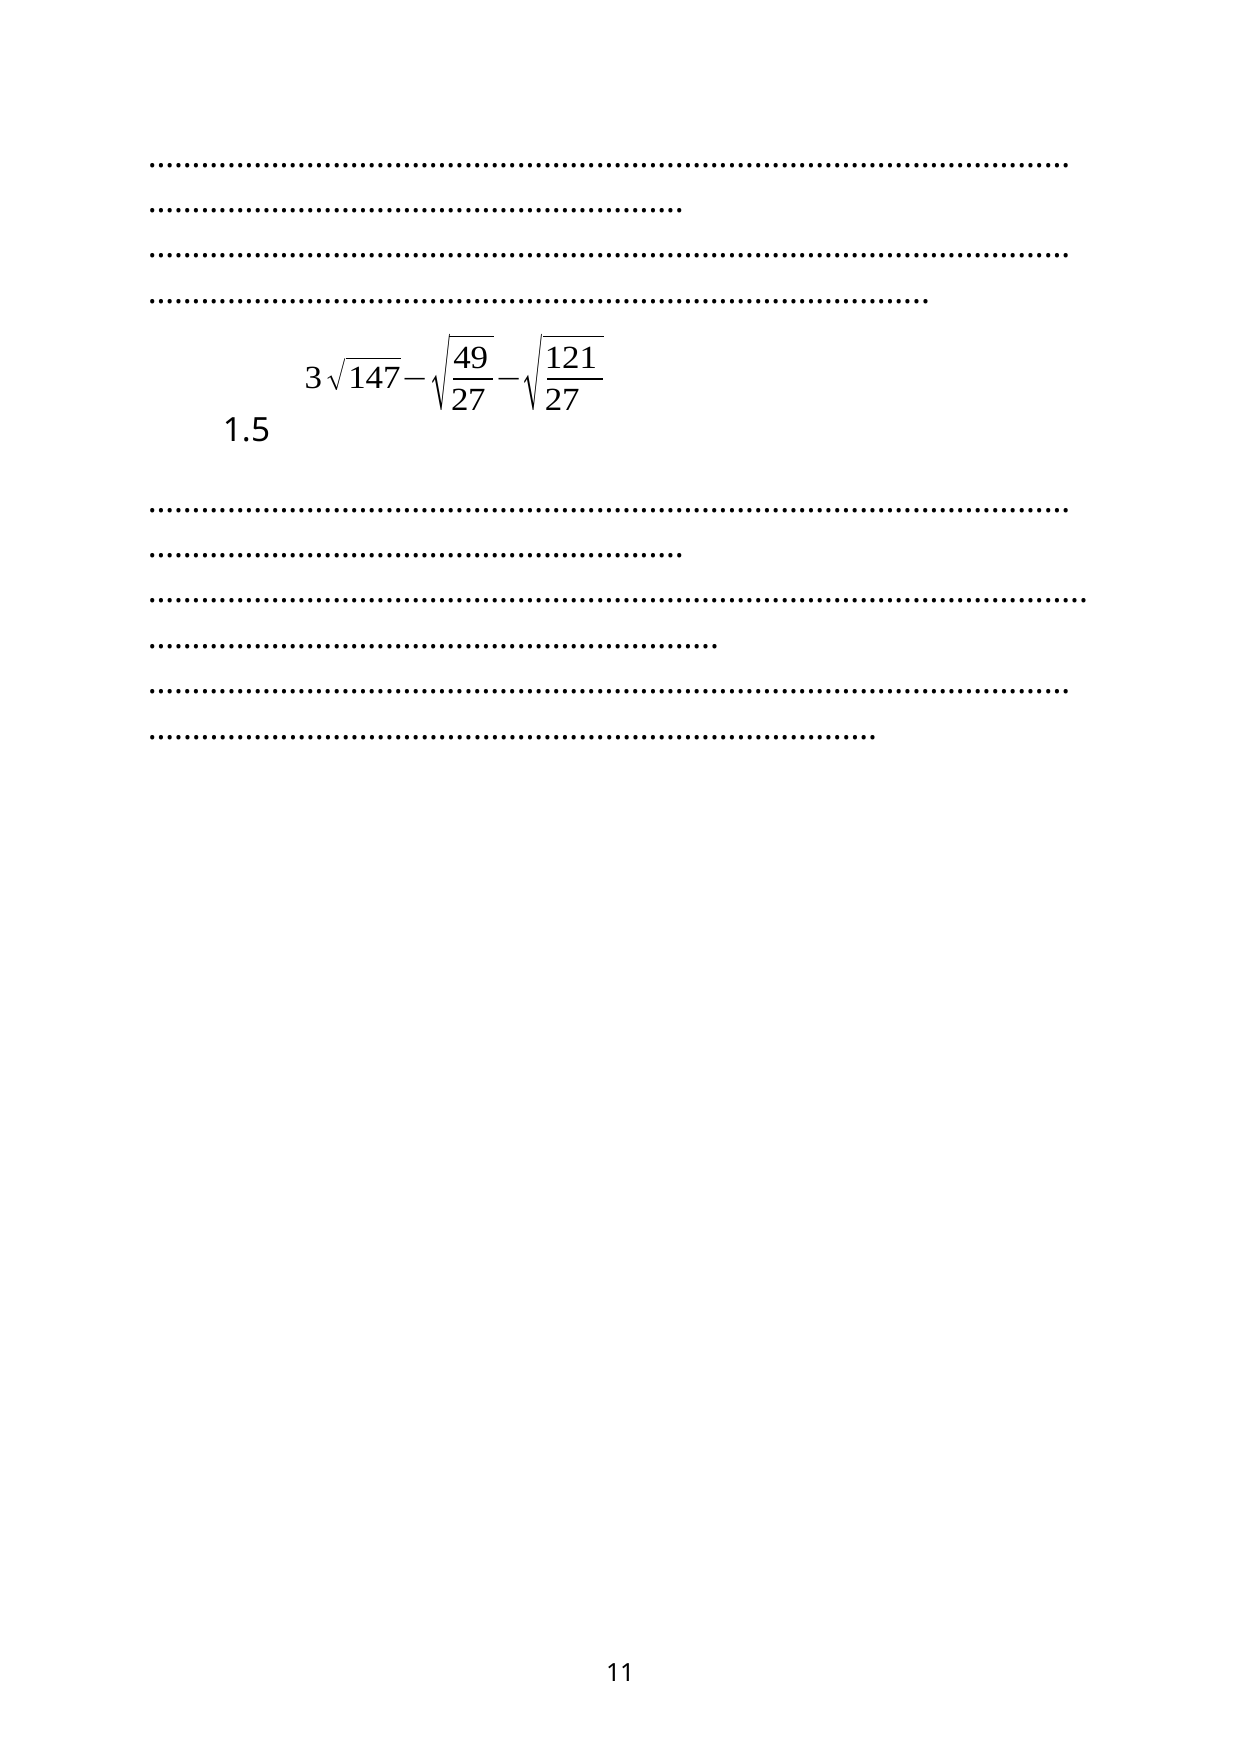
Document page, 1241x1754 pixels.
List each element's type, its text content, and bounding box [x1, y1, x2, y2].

text 1.5 [148, 334, 1092, 451]
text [148, 131, 1092, 313]
text ………………………………………………………………………………………………………………………………………………….……………………………………………………………………………………………..………………………………………………………..……………………………………………………………………………………………….……………………………………………………………………. [148, 476, 1092, 749]
